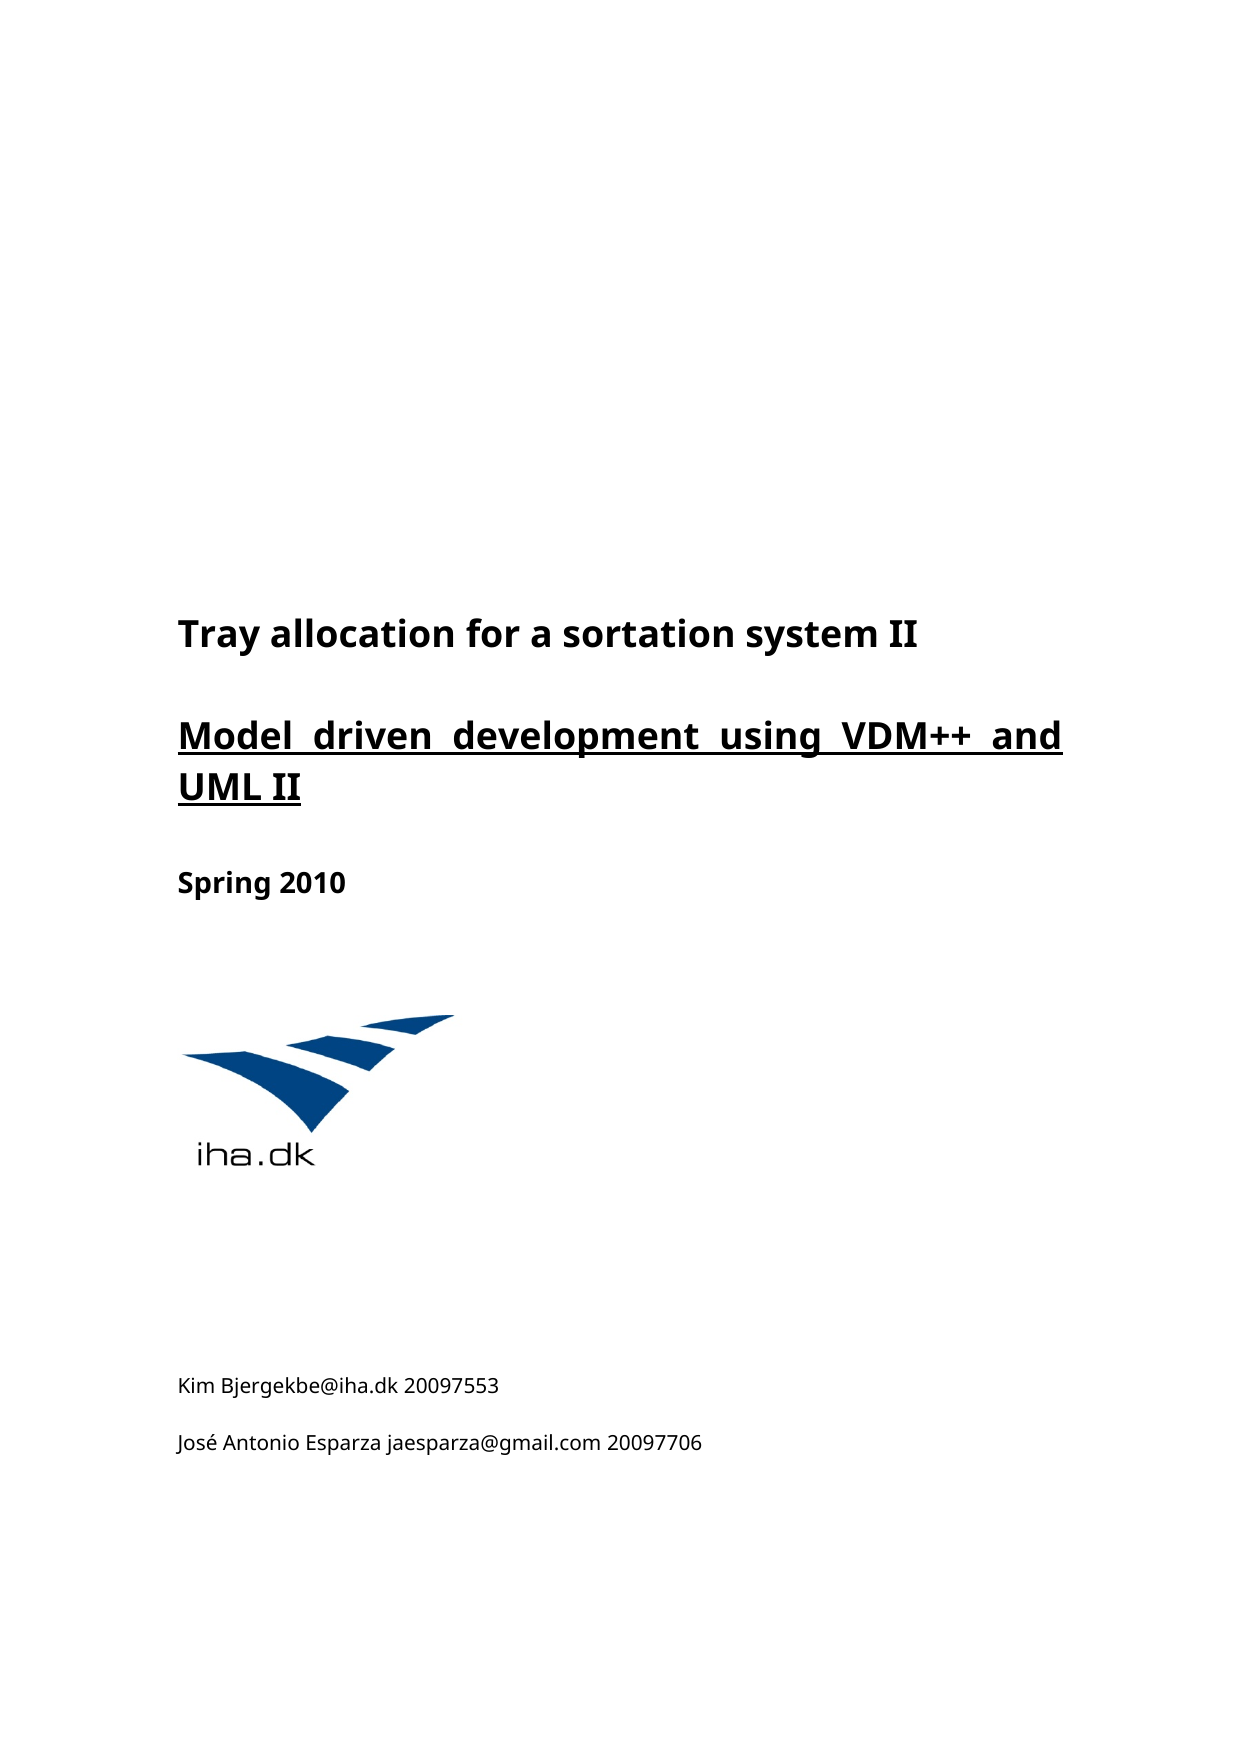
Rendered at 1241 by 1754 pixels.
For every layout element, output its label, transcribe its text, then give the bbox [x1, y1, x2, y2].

picture [177, 1015, 464, 1168]
text Spring 2010 [177, 862, 1063, 902]
text José Antonio Esparza jaesparza@gmail.com 20097706 [177, 1428, 1063, 1457]
text Kim Bjergekbe@iha.dk 20097553 [177, 1371, 1063, 1400]
text Model driven development using VDM++ and UML II [177, 709, 1063, 752]
text Model driven development using VDM++ and UML II [177, 753, 1063, 811]
text Tray allocation for a sortation system II [177, 607, 1063, 658]
